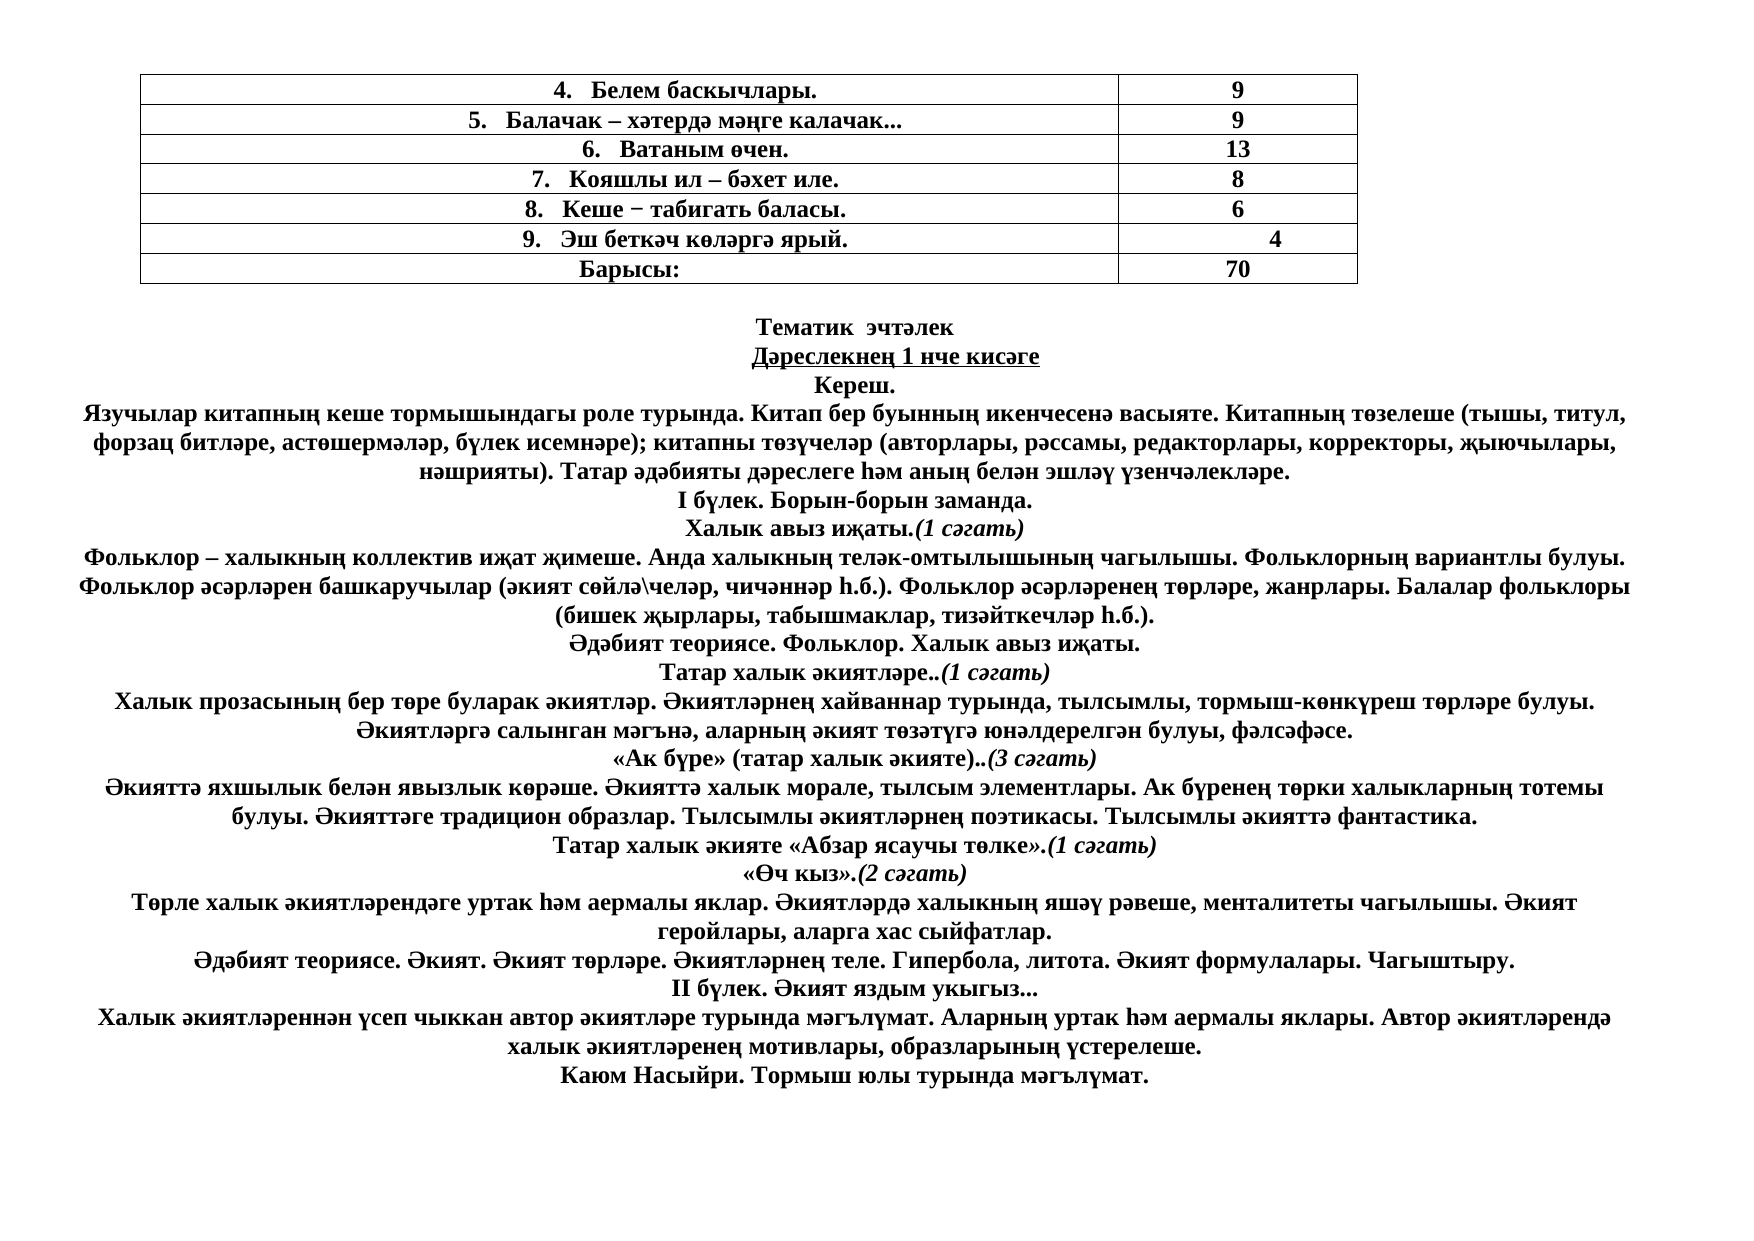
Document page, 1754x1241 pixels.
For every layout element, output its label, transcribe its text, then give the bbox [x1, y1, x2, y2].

text Халык авыз иҗаты.(1 сәгать) [67, 513, 1643, 542]
text Халык әкиятләреннән үсеп чыккан автор әкиятләре турында мәгълүмат. Аларның уртак һәм аермалы яклары. Автор әкиятләрендә халык әкиятләренең мотивлары, образларының үстерелеше. [67, 1002, 1643, 1060]
table_cell Эш беткәч көләргә ярый. [141, 224, 1118, 253]
table_cell 9 [1119, 75, 1357, 104]
table_cell Барысы: [141, 254, 1118, 282]
text I бүлек. Борын-борын заманда. [67, 485, 1643, 513]
table_cell 13 [1119, 135, 1357, 163]
text Тематик эчтәлек [67, 312, 1643, 341]
text Әкияттә яхшылык белән явызлык көрәше. Әкияттә халык морале, тылсым элементлары. Ак бүренең төрки халыкларның тотемы булуы. Әкияттәге традицион образлар. Тылсымлы әкиятләрнең поэтикасы. Тылсымлы әкияттә фантастика. [67, 772, 1643, 830]
text Язучылар китапның кеше тормышындагы роле турында. Китап бер буынның икенчесенә васыяте. Китапның төзелеше (тышы, титул, форзац битләре, астөшермәләр, бүлек исемнәре); китапны төзүчеләр (авторлары, рәссамы, редакторлары, корректоры, җыючылары, нәшрияты). Татар әдәбияты дәреслеге һәм аның белән эшләү үзенчәлекләре. [67, 398, 1643, 485]
table_cell 6 [1119, 194, 1357, 223]
table_cell Балачак – хәтердә мәңге калачак... [141, 105, 1118, 133]
table_cell 70 [1119, 254, 1357, 282]
text II бүлек. Әкият яздым укыгыз... [67, 973, 1643, 1002]
table_cell 9 [1119, 105, 1357, 133]
text Дәреслекнең 1 нче кисәге [67, 341, 1643, 370]
table_cell Ватаным өчен. [141, 135, 1118, 163]
table_cell Кояшлы ил – бәхет иле. [141, 164, 1118, 193]
text Татар халык әкияте «Абзар ясаучы төлке».(1 сәгать) [67, 830, 1643, 858]
text «Ак бүре» (татар халык әкияте)..(3 сәгать) [67, 743, 1643, 772]
text Кереш. [67, 370, 1643, 398]
table_cell Кеше − табигать баласы. [141, 194, 1118, 223]
text Каюм Насыйри. Тормыш юлы турында мәгълүмат. [67, 1060, 1643, 1088]
text Әдәбият теориясе. Әкият. Әкият төрләре. Әкиятләрнең теле. Гипербола, литота. Әкият формулалары. Чагыштыру. [67, 945, 1643, 973]
text Халык прозасының бер төре буларак әкиятләр. Әкиятләрнең хайваннар турында, тылсымлы, тормыш-көнкүреш төрләре булуы. Әкиятләргә салынган мәгънә, аларның әкият төзәтүгә юнәлдерелгән булуы, фәлсәфәсе. [67, 686, 1643, 743]
table_cell 4 [1119, 224, 1357, 253]
text Фольклор – халыкның коллектив иҗат җимеше. Анда халыкның теләк-омтылышының чагылышы. Фольклорның вариантлы булуы. Фольклор әсәрләрен башкаручылар (әкият сөйлә\челәр, чичәннәр һ.б.). Фольклор әсәрләренең төрләре, жанрлары. Балалар фольклоры (бишек җырлары, табышмаклар, тизәйткечләр һ.б.). [67, 542, 1643, 628]
table_cell 8 [1119, 164, 1357, 193]
table_cell Белем баскычлары. [141, 75, 1118, 104]
text «Өч кыз».(2 сәгать) [67, 858, 1643, 887]
text Татар халык әкиятләре..(1 сәгать) [67, 657, 1643, 686]
text Төрле халык әкиятләрендәге уртак һәм аермалы яклар. Әкиятләрдә халыкның яшәү рәвеше, менталитеты чагылышы. Әкият геройлары, аларга хас сыйфатлар. [67, 887, 1643, 945]
text Әдәбият теориясе. Фольклор. Халык авыз иҗаты. [67, 628, 1643, 657]
